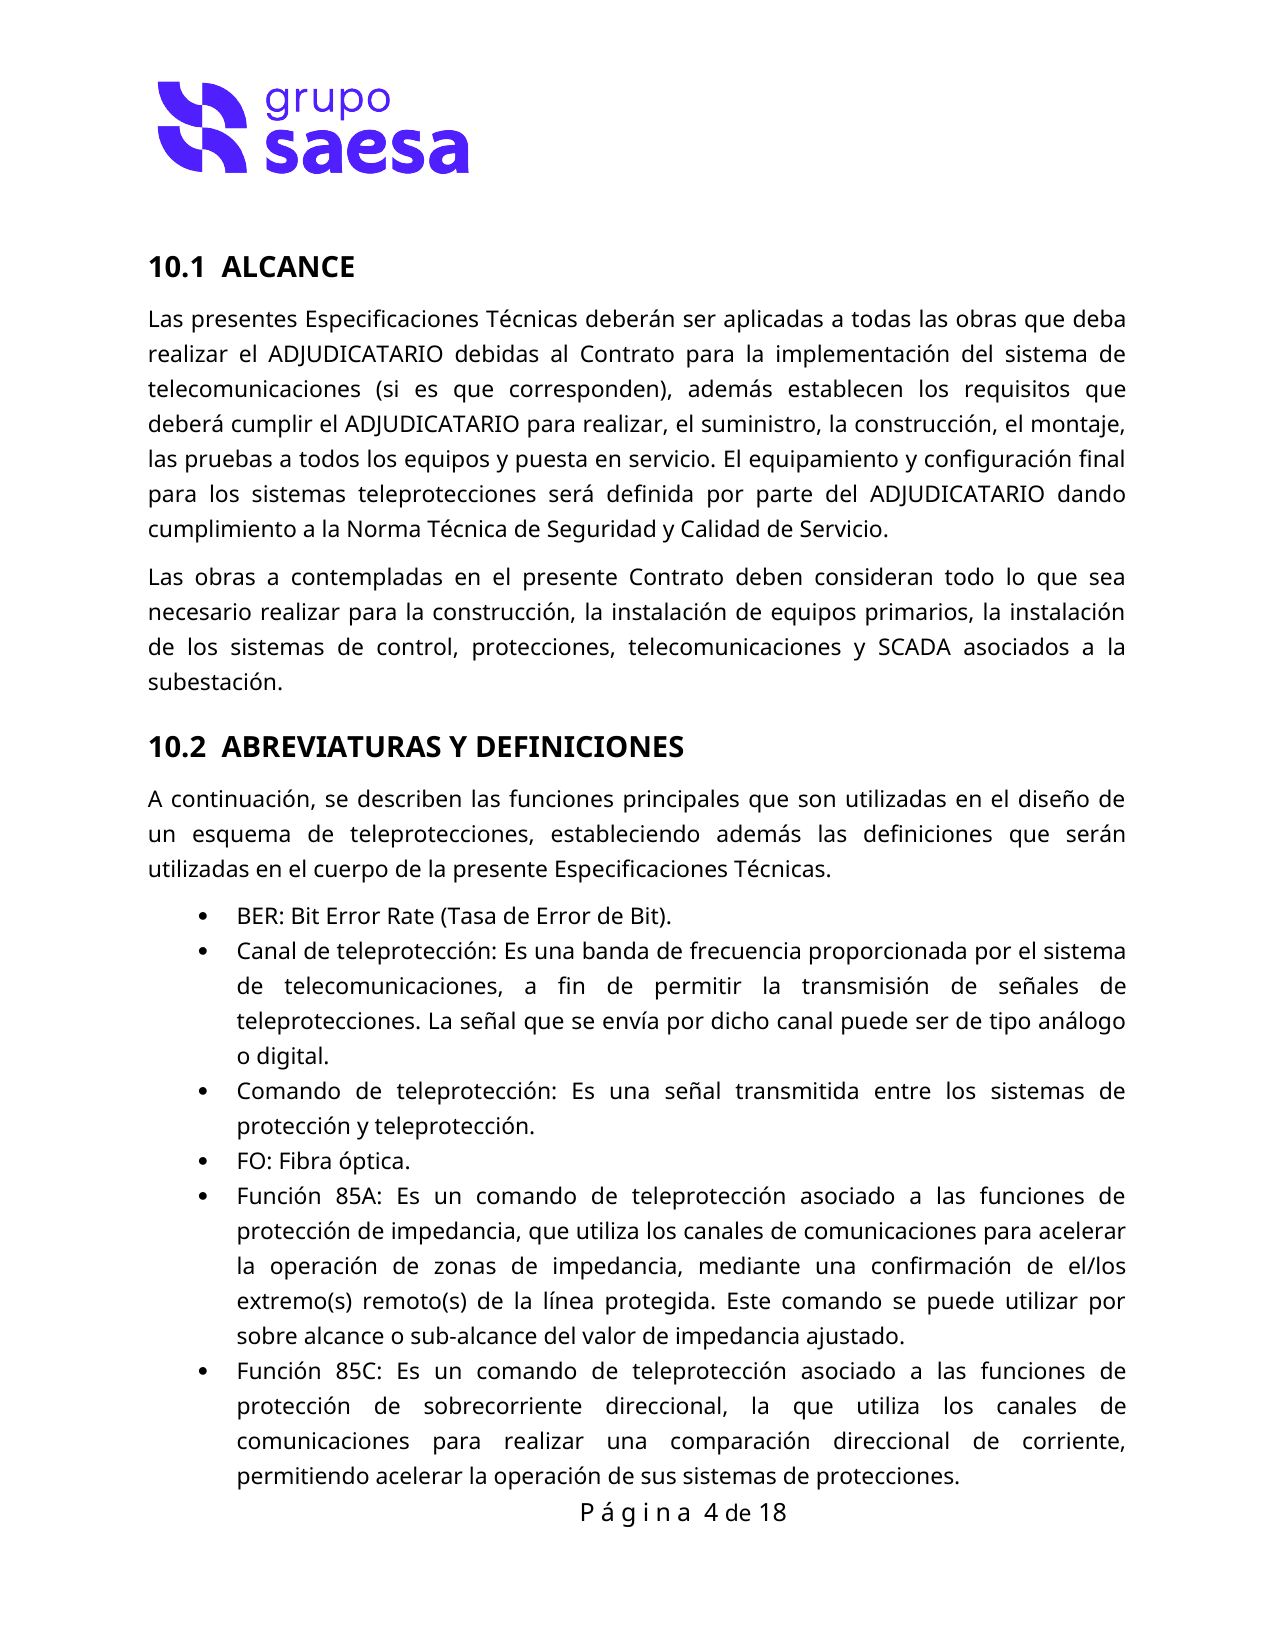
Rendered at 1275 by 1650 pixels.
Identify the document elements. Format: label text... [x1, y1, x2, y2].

list BER: Bit Error Rate (Tasa de Error de Bit). [199, 900, 1127, 931]
list Función 85C: Es un comando de teleprotección asociado a las funciones de protección de sobrecorriente direccional, la que utiliza los canales de comunicaciones para realizar una comparación direccional de corriente, permitiendo acelerar la operación de sus sistemas de protecciones. [199, 1355, 1127, 1491]
list Canal de teleprotección: Es una banda de frecuencia proporcionada por el sistema de telecomunicaciones, a fin de permitir la transmisión de señales de teleprotecciones. La señal que se envía por dicho canal puede ser de tipo análogo o digital. [199, 935, 1127, 1071]
picture [147, 73, 478, 177]
subtitle ABREVIATURAS Y DEFINICIONES [148, 726, 1127, 766]
list Función 85A: Es un comando de teleprotección asociado a las funciones de protección de impedancia, que utiliza los canales de comunicaciones para acelerar la operación de zonas de impedancia, mediante una confirmación de el/los extremo(s) remoto(s) de la línea protegida. Este comando se puede utilizar por sobre alcance o sub-alcance del valor de impedancia ajustado. [199, 1180, 1127, 1351]
text Las obras a contempladas en el presente Contrato deben consideran todo lo que sea necesario realizar para la construcción, la instalación de equipos primarios, la instalación de los sistemas de control, protecciones, telecomunicaciones y SCADA asociados a la subestación. [148, 561, 1127, 697]
text A continuación, se describen las funciones principales que son utilizadas en el diseño de un esquema de teleprotecciones, estableciendo además las definiciones que serán utilizadas en el cuerpo de la presente Especificaciones Técnicas. [148, 783, 1127, 884]
list FO: Fibra óptica. [199, 1145, 1127, 1176]
list Comando de teleprotección: Es una señal transmitida entre los sistemas de protección y teleprotección. [199, 1075, 1127, 1141]
text Las presentes Especificaciones Técnicas deberán ser aplicadas a todas las obras que deba realizar el ADJUDICATARIO debidas al Contrato para la implementación del sistema de telecomunicaciones (si es que corresponden), además establecen los requisitos que deberá cumplir el ADJUDICATARIO para realizar, el suministro, la construcción, el montaje, las pruebas a todos los equipos y puesta en servicio. El equipamiento y configuración final para los sistemas teleprotecciones será definida por parte del ADJUDICATARIO dando cumplimiento a la Norma Técnica de Seguridad y Calidad de Servicio. [148, 303, 1127, 544]
subtitle ALCANCE [148, 246, 1127, 286]
